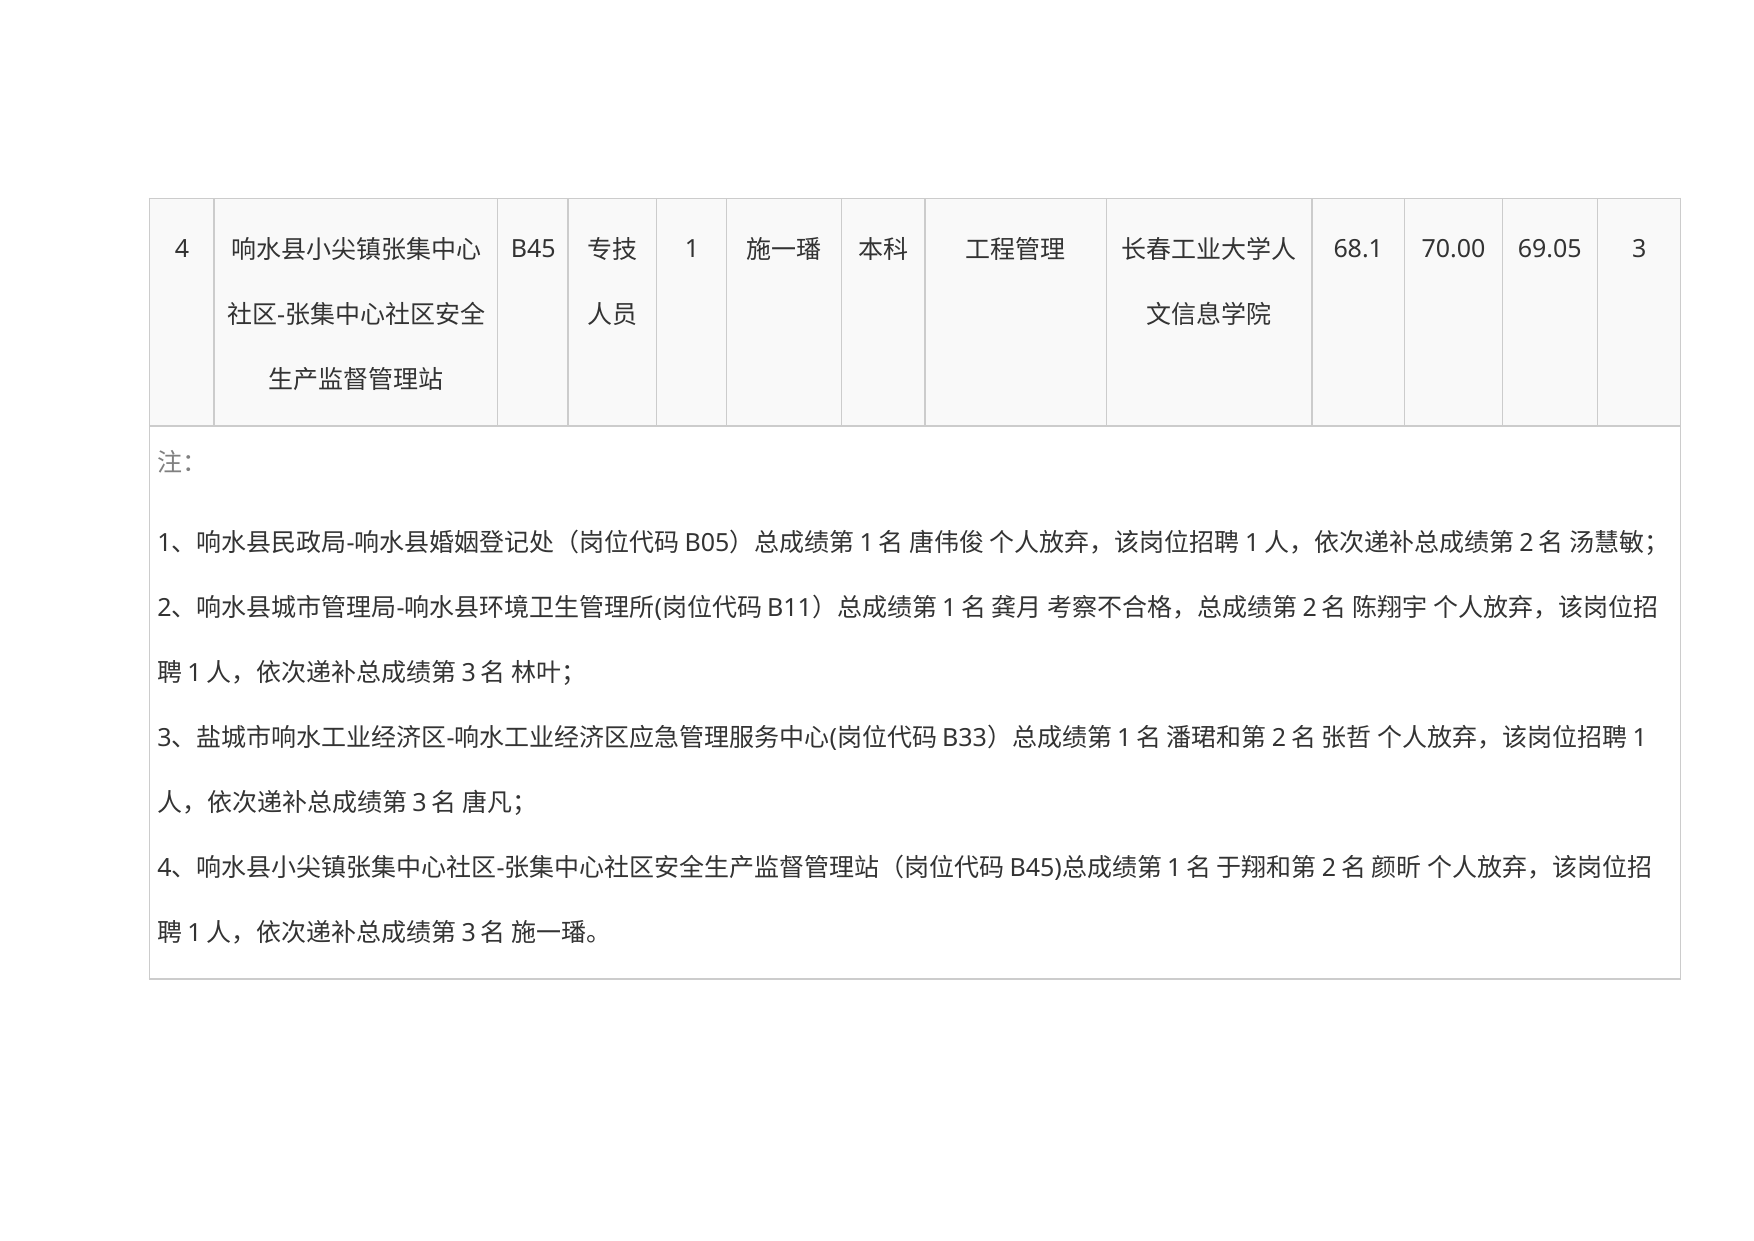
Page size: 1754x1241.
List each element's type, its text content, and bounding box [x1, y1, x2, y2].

table_cell 长春工业大学人文信息学院 [1107, 199, 1311, 425]
table_cell B45 [498, 199, 567, 425]
table_cell 响水县小尖镇张集中心社区-张集中心社区安全生产监督管理站 [215, 199, 497, 425]
table_cell 工程管理 [926, 199, 1106, 425]
table_cell 本科 [842, 199, 924, 425]
table_cell 70.00 [1405, 199, 1502, 425]
table_cell 注： 1、响水县民政局-响水县婚姻登记处（岗位代码B05）总成绩第1名 唐伟俊 个人放弃，该岗位招聘1人，依次递补总成绩第2名 汤慧敏； 2、响水县城市管理局-响水县环境卫生管理所(岗位代码B11）总成绩第1名 龚月 考察不合格，总成绩第2名 陈翔宇 个人放弃，该岗位招聘1人，依次递补总成绩第3名 林叶； 3、盐城市响水工业经济区-响水工业经济区应急管理服务中心(岗位代码B33）总成绩第1名 潘珺和第2名 张哲 个人放弃，该岗位招聘1人，依次递补总成绩第3名 唐凡； 4、响水县小尖镇张集中心社区-张集中心社区安全生产监督管理站（岗位代码B45)总成绩第1名 于翔和第2名 颜昕 个人放弃，该岗位招聘1人，依次递补总成绩第3名 施一璠。 [150, 427, 1680, 978]
table_cell 施一璠 [727, 199, 841, 425]
table_cell 4 [150, 199, 213, 425]
table_cell 专技人员 [569, 199, 656, 425]
table_cell 3 [1598, 199, 1680, 425]
table_cell 1 [657, 199, 726, 425]
table_cell 69.05 [1503, 199, 1597, 425]
table_cell 68.1 [1313, 199, 1404, 425]
